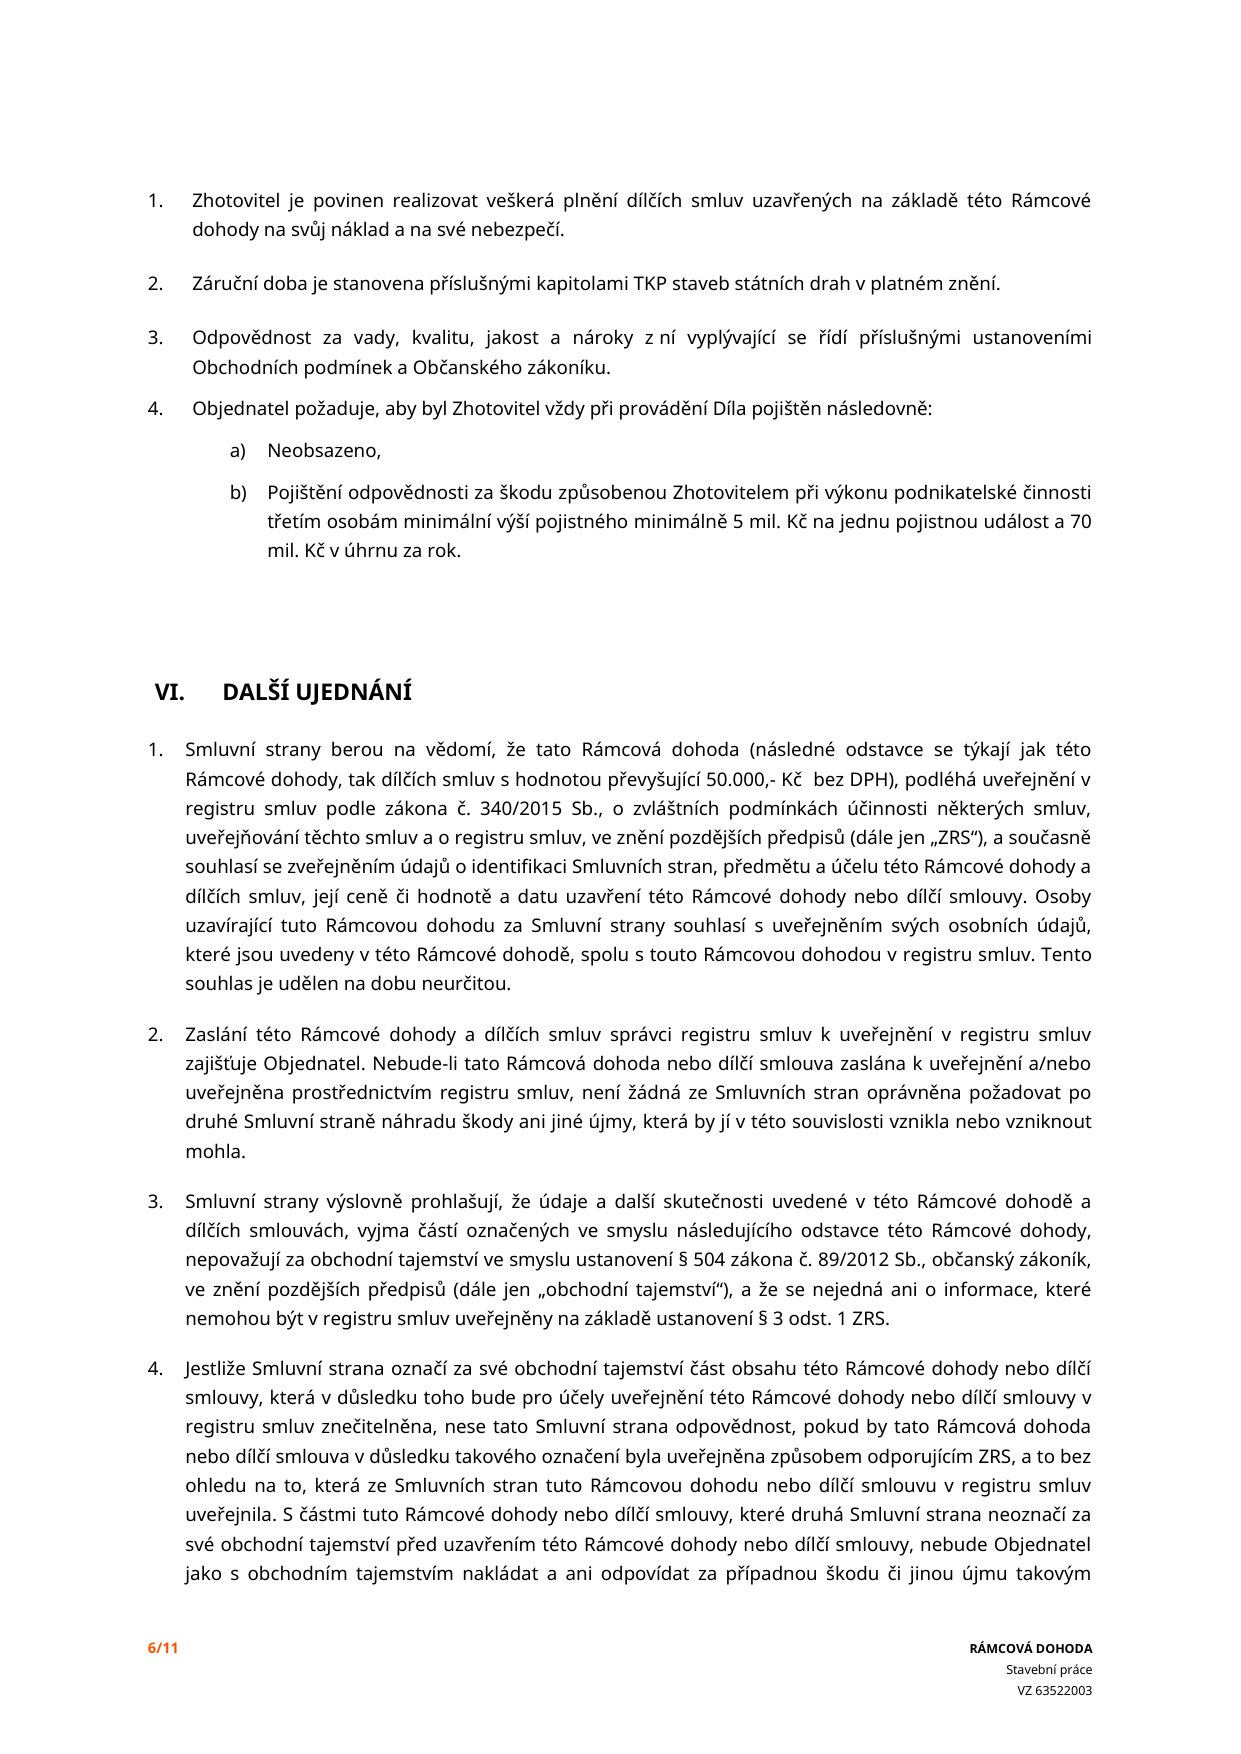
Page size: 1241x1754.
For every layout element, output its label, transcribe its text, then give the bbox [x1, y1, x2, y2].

list Pojištění odpovědnosti za škodu způsobenou Zhotovitelem při výkonu podnikatelské činnosti třetím osobám minimální výší pojistného minimálně 5 mil. Kč na jednu pojistnou událost a 70 mil. Kč v úhrnu za rok. [229, 479, 1093, 563]
list Objednatel požaduje, aby byl Zhotovitel vždy při provádění Díla pojištěn následovně: [148, 396, 1093, 421]
list DALŠÍ UJEDNÁNÍ [185, 676, 1093, 707]
list Smluvní strany výslovně prohlašují, že údaje a další skutečnosti uvedené v této Rámcové dohodě a dílčích smlouvách, vyjma částí označených ve smyslu následujícího odstavce této Rámcové dohody, nepovažují za obchodní tajemství ve smyslu ustanovení § 504 zákona č. 89/2012 Sb., občanský zákoník, ve znění pozdějších předpisů (dále jen „obchodní tajemství“), a že se nejedná ani o informace, které nemohou být v registru smluv uveřejněny na základě ustanovení § 3 odst. 1 ZRS. [148, 1188, 1093, 1331]
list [148, 1355, 1093, 1586]
list Smluvní strany berou na vědomí, že tato Rámcová dohoda (následné odstavce se týkají jak této Rámcové dohody, tak dílčích smluv s hodnotou převyšující 50.000,- Kč bez DPH), podléhá uveřejnění v registru smluv podle zákona č. 340/2015 Sb., o zvláštních podmínkách účinnosti některých smluv, uveřejňování těchto smluv a o registru smluv, ve znění pozdějších předpisů (dále jen „ZRS“), a současně souhlasí se zveřejněním údajů o identifikaci Smluvních stran, předmětu a účelu této Rámcové dohody a dílčích smluv, její ceně či hodnotě a datu uzavření této Rámcové dohody nebo dílčí smlouvy. Osoby uzavírající tuto Rámcovou dohodu za Smluvní strany souhlasí s uveřejněním svých osobních údajů, které jsou uvedeny v této Rámcové dohodě, spolu s touto Rámcovou dohodou v registru smluv. Tento souhlas je udělen na dobu neurčitou. [148, 737, 1093, 996]
list Odpovědnost za vady, kvalitu, jakost a nároky z ní vyplývající se řídí příslušnými ustanoveními Obchodních podmínek a Občanského zákoníku. [148, 325, 1093, 379]
list Zaslání této Rámcové dohody a dílčích smluv správci registru smluv k uveřejnění v registru smluv zajišťuje Objednatel. Nebude-li tato Rámcová dohoda nebo dílčí smlouva zaslána k uveřejnění a/nebo uveřejněna prostřednictvím registru smluv, není žádná ze Smluvních stran oprávněna požadovat po druhé Smluvní straně náhradu škody ani jiné újmy, která by jí v této souvislosti vznikla nebo vzniknout mohla. [148, 1021, 1093, 1163]
list Záruční doba je stanovena příslušnými kapitolami TKP staveb státních drah v platném znění. [148, 270, 1093, 296]
list Neobsazeno, [229, 437, 1093, 463]
list Zhotovitel je povinen realizovat veškerá plnění dílčích smluv uzavřených na základě této Rámcové dohody na svůj náklad a na své nebezpečí. [148, 187, 1093, 242]
